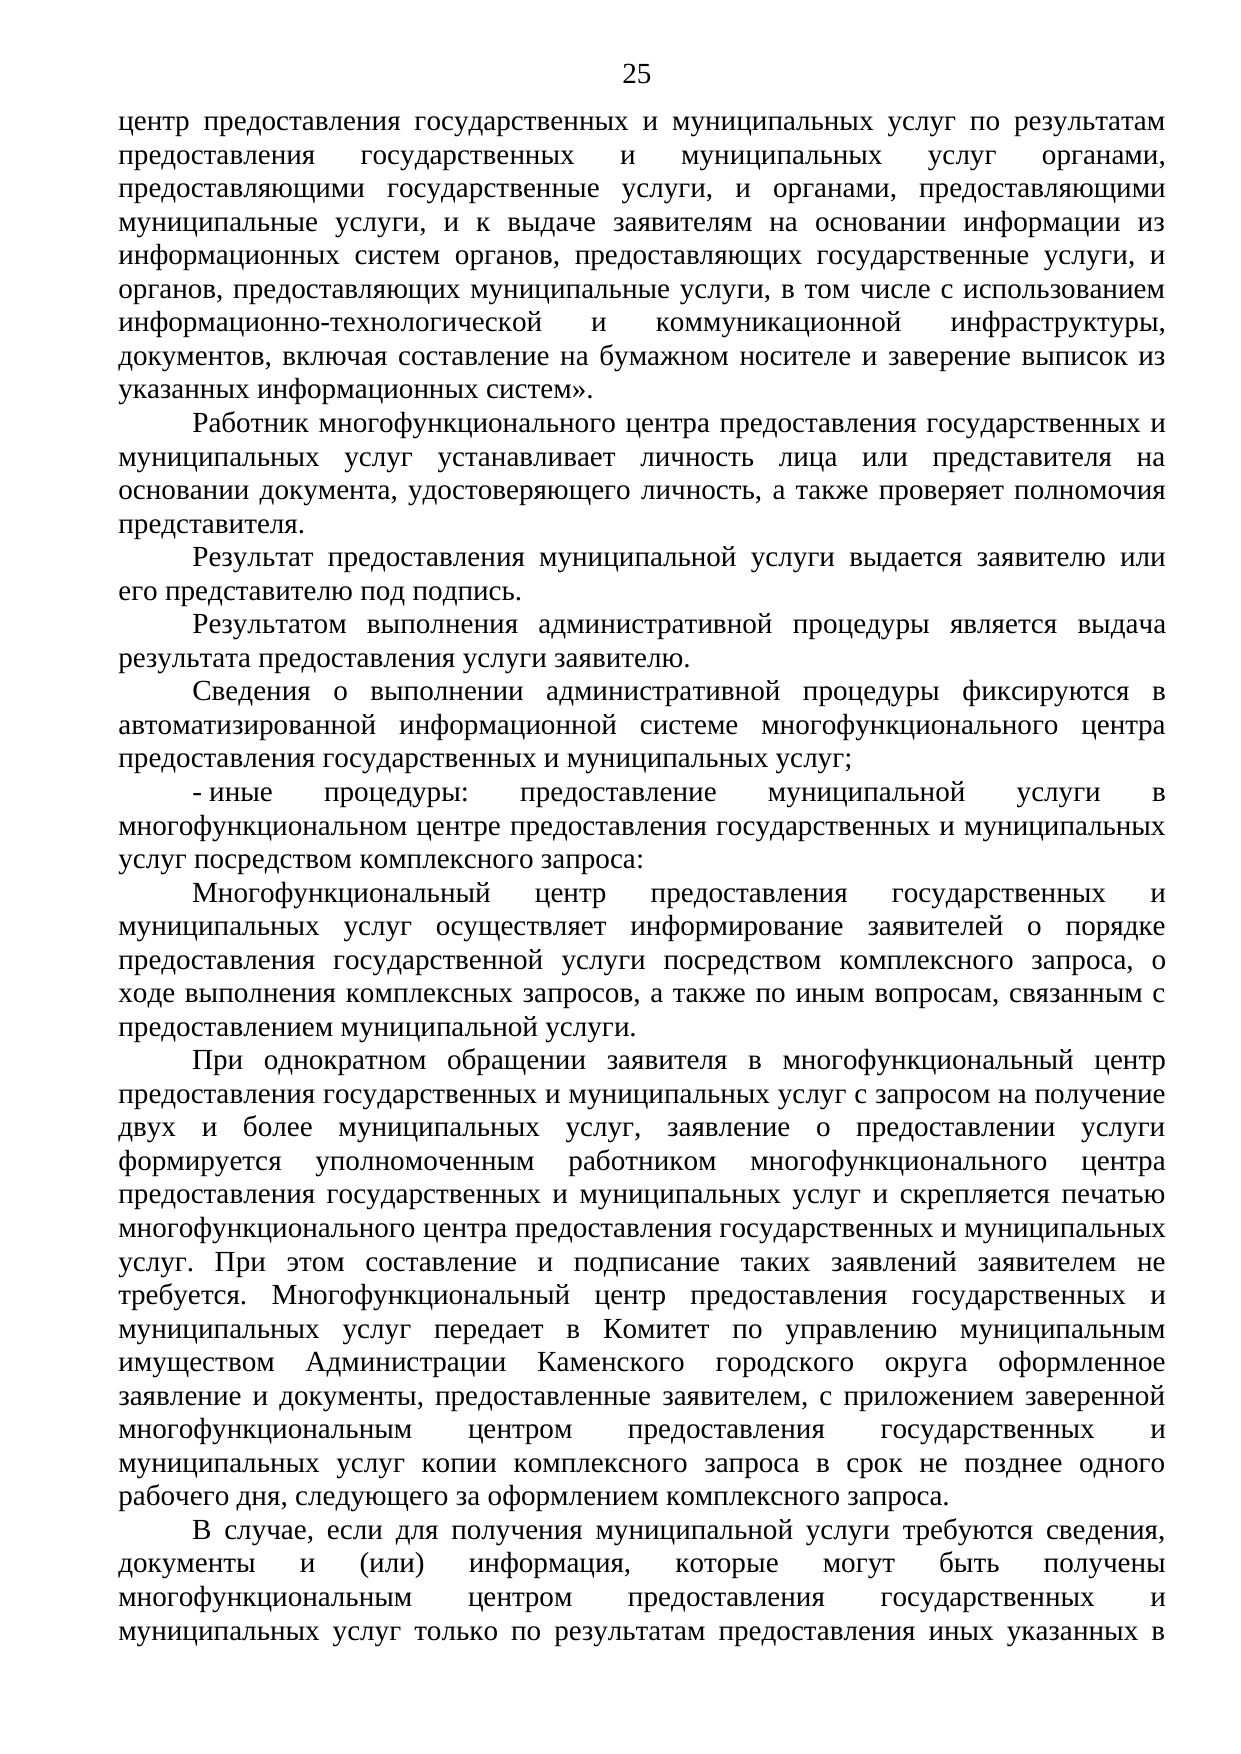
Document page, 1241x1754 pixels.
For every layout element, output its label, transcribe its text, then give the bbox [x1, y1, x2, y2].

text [118, 103, 1167, 405]
text Сведения о выполнении административной процедуры фиксируются в автоматизированной информационной системе многофункционального центра предоставления государственных и муниципальных услуг; [118, 673, 1167, 774]
text Работник многофункционального центра предоставления государственных и муниципальных услуг устанавливает личность лица или представителя на основании документа, удостоверяющего личность, а также проверяет полномочия представителя. [118, 405, 1167, 539]
text При однократном обращении заявителя в многофункциональный центр предоставления государственных и муниципальных услуг с запросом на получение двух и более муниципальных услуг, заявление о предоставлении услуги формируется уполномоченным работником многофункционального центра предоставления государственных и муниципальных услуг и скрепляется печатью многофункционального центра предоставления государственных и муниципальных услуг. При этом составление и подписание таких заявлений заявителем не требуется. Многофункциональный центр предоставления государственных и муниципальных услуг передает в Комитет по управлению муниципальным имуществом Администрации Каменского городского округа оформленное заявление и документы, предоставленные заявителем, с приложением заверенной многофункциональным центром предоставления государственных и муниципальных услуг копии комплексного запроса в срок не позднее одного рабочего дня, следующего за оформлением комплексного запроса. [118, 1042, 1167, 1512]
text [118, 1512, 1167, 1646]
text Результат предоставления муниципальной услуги выдается заявителю или его представителю под подпись. [118, 539, 1167, 606]
text - иные процедуры: предоставление муниципальной услуги в многофункциональном центре предоставления государственных и муниципальных услуг посредством комплексного запроса: [118, 774, 1167, 875]
text Многофункциональный центр предоставления государственных и муниципальных услуг осуществляет информирование заявителей о порядке предоставления государственной услуги посредством комплексного запроса, о ходе выполнения комплексных запросов, а также по иным вопросам, связанным с предоставлением муниципальной услуги. [118, 875, 1167, 1042]
text Результатом выполнения административной процедуры является выдача результата предоставления услуги заявителю. [118, 606, 1167, 673]
